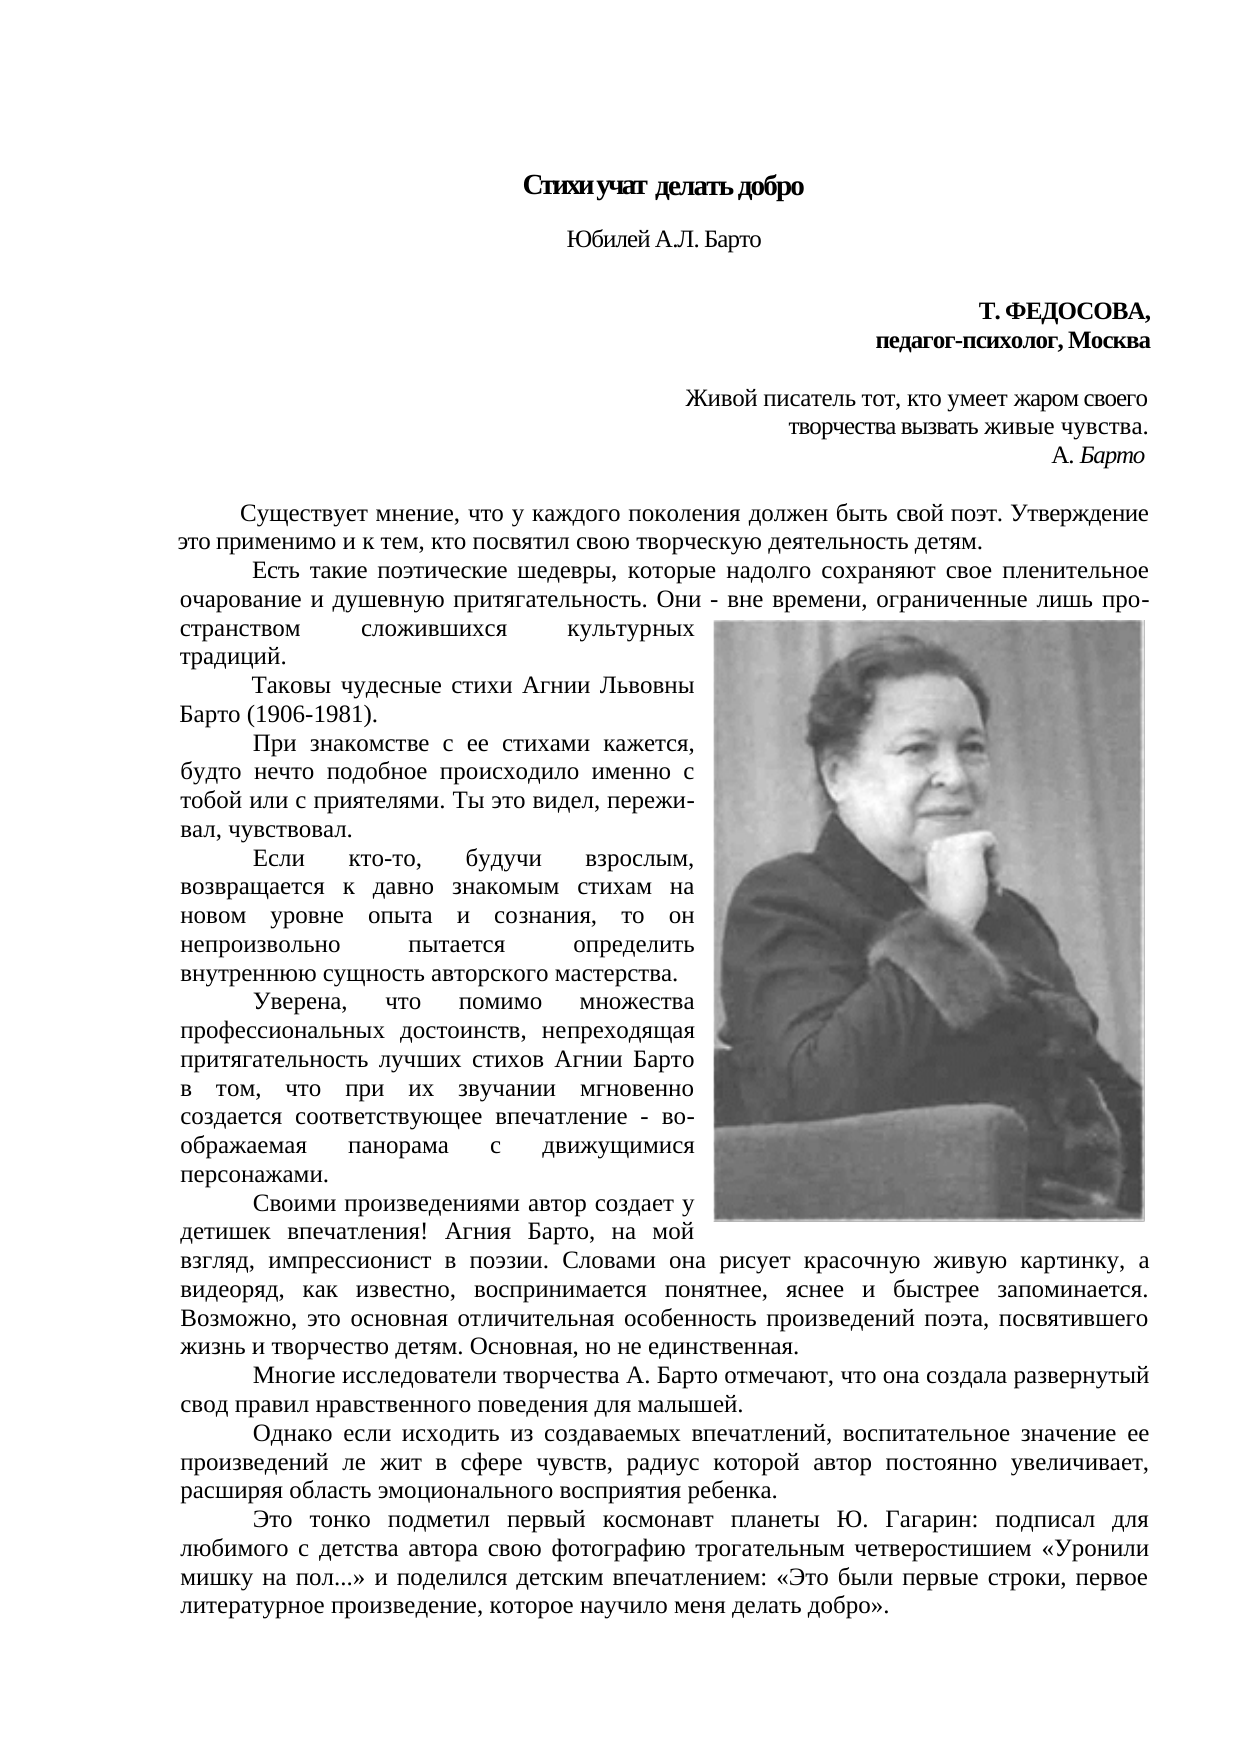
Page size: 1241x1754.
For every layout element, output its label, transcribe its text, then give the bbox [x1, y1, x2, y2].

text Юбилей А.Л. Барто [177, 224, 1152, 253]
text Уверена, что помимо множества профессиональных достоинств, непреходящая притягательность лучших стихов Агнии Барто в том, что при их звучании мгновенно создается соответствующее впечатление - воображаемая панорама с движущимися персонажами. [180, 986, 713, 1188]
text Многие исследователи творчества А. Барто отмечают, что она создала развернутый свод правил нравственного поведения для малышей. [180, 1360, 1149, 1418]
text Своими произведениями автор создает у детишек впечатления! Агния Барто, на мой взгляд, импрессионист в поэзии. Словами она рисует красочную живую картинку, а видеоряд, как известно, воспринимается понятнее, яснее и быстрее запоминается. Возможно, это основная отличительная особенность произведений поэта, посвятившего жизнь и творчество детям. Основная, но не единственная. [180, 1188, 1149, 1360]
text Стихи учат делать добро [177, 161, 1152, 204]
text Это тонко подметил первый космонавт планеты Ю. Гагарин: подписал для любимого с детства автора свою фотографию трогательным четверостишием «Уронили мишку на пол...» и поделился детским впечатлением: «Это были первые строки, первое литературное произведение, которое научило меня делать добро». [180, 1504, 1149, 1619]
text Т. ФЕДОСОВА, [326, 296, 1152, 325]
text Таковы чудесные стихи Агнии Львовны Барто (1906-1981). [179, 670, 713, 728]
text Если кто-то, будучи взрослым, возвращается к давно знакомым стихам на новом уровне опыта и сознания, то он непроизвольно пытается определить внутреннюю сущность авторского мастерства. [180, 843, 713, 986]
text педагог-психолог, Москва [326, 325, 1152, 354]
text Существует мнение, что у каждого поколения должен быть свой поэт. Утверждение это применимо и к тем, кто посвятил свою творческую деятельность детям. [177, 498, 1149, 555]
text А. Барто [177, 440, 1149, 469]
text Однако если исходить из создаваемых впечатлений, воспитательное значение ее произведений ле жит в сфере чувств, радиус которой автор постоянно увеличивает, расширяя область эмоционального восприятия ребенка. [180, 1418, 1149, 1504]
text При знакомстве с ее стихами кажется, будто нечто подобное происходило именно с тобой или с приятелями. Ты это видел, переживал, чувствовал. [180, 728, 713, 843]
picture [713, 620, 1147, 1224]
text творчества вызвать живые чувства. [227, 411, 1149, 440]
text Живой писатель тот, кто умеет жаром своего [227, 383, 1149, 411]
text Есть такие поэтические шедевры, которые надолго сохраняют свое пленительное очарование и душевную притягательность. Они - вне времени, ограниченные лишь пространством сложившихся культурных традиций. [179, 555, 1149, 670]
